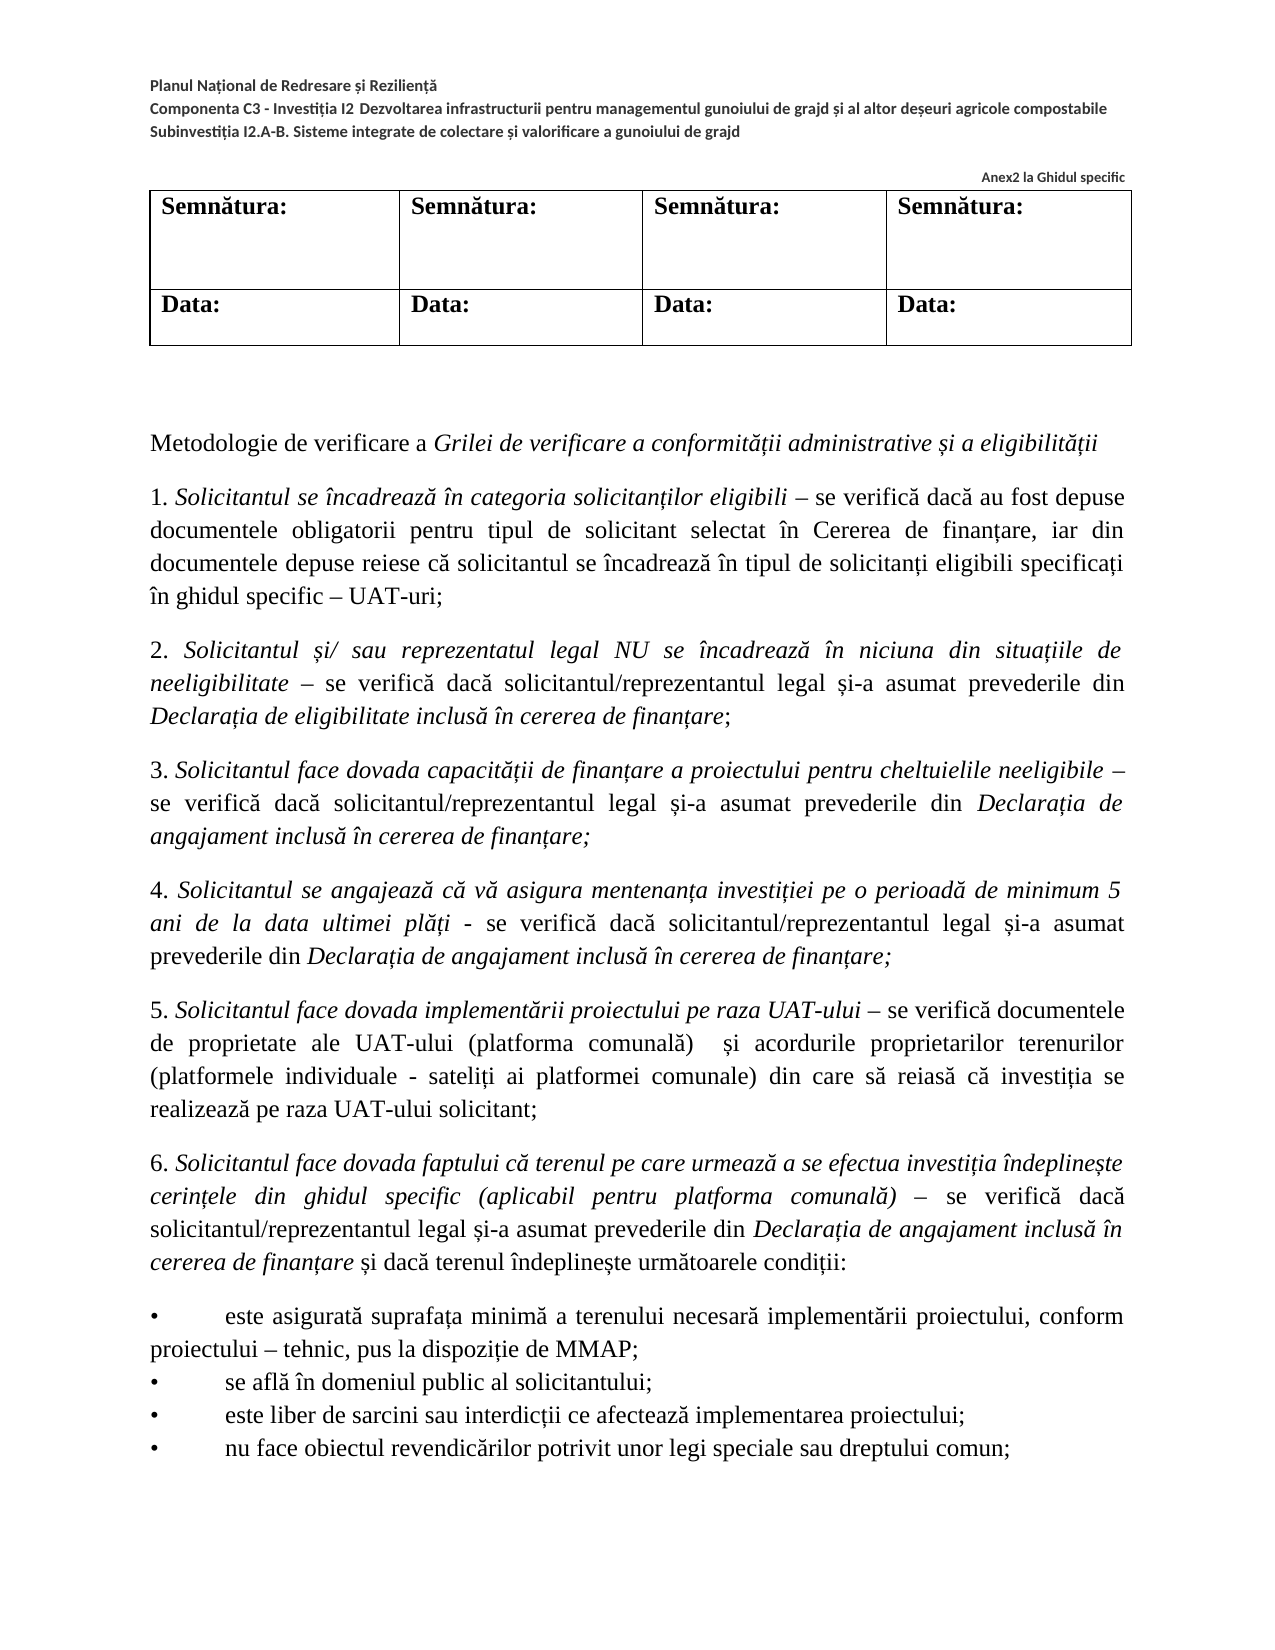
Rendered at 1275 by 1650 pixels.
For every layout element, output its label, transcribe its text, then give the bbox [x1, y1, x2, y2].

table_cell Semnătura: [151, 191, 399, 288]
table_cell Semnătura: [887, 191, 1131, 288]
table_cell Data: [151, 290, 399, 345]
text 3. Solicitantul face dovada capacității de finanțare a proiectului pentru cheltuielile neeligibile – se verifică dacă solicitantul/reprezentantul legal și-a asumat prevederile din Declarația de angajament inclusă în cererea de finanțare; [150, 755, 1125, 850]
table_cell Data: [643, 290, 886, 345]
text Metodologie de verificare a Grilei de verificare a conformității administrative și a eligibilității [150, 428, 1125, 457]
text 1. Solicitantul se încadrează în categoria solicitanților eligibili – se verifică dacă au fost depuse documentele obligatorii pentru tipul de solicitant selectat în Cererea de finanțare, iar din documentele depuse reiese că solicitantul se încadrează în tipul de solicitanți eligibili specificați în ghidul specific – UAT-uri; [150, 482, 1125, 610]
text • este asigurată suprafața minimă a terenului necesară implementării proiectului, conform proiectului – tehnic, pus la dispoziție de MMAP; [150, 1301, 1125, 1363]
table_cell Semnătura: [400, 191, 642, 288]
text • nu face obiectul revendicărilor potrivit unor legi speciale sau dreptului comun; [150, 1433, 1125, 1462]
text 5. Solicitantul face dovada implementării proiectului pe raza UAT-ului – se verifică documentele de proprietate ale UAT-ului (platforma comunală) și acordurile proprietarilor terenurilor (platformele individuale - sateliți ai platformei comunale) din care să reiasă că investiția se realizează pe raza UAT-ului solicitant; [150, 995, 1125, 1123]
table_cell Data: [887, 290, 1131, 345]
text 4. Solicitantul se angajează că vă asigura mentenanța investiției pe o perioadă de minimum 5 ani de la data ultimei plăți - se verifică dacă solicitantul/reprezentantul legal și-a asumat prevederile din Declarația de angajament inclusă în cererea de finanțare; [150, 875, 1125, 970]
table_cell Data: [400, 290, 642, 345]
table_cell Semnătura: [643, 191, 886, 288]
text 6. Solicitantul face dovada faptului că terenul pe care urmează a se efectua investiția îndeplinește cerințele din ghidul specific (aplicabil pentru platforma comunală) – se verifică dacă solicitantul/reprezentantul legal și-a asumat prevederile din Declarația de angajament inclusă în cererea de finanțare și dacă terenul îndeplinește următoarele condiții: [150, 1148, 1125, 1276]
text • este liber de sarcini sau interdicții ce afectează implementarea proiectului; [150, 1400, 1125, 1429]
text 2. Solicitantul și/ sau reprezentatul legal NU se încadrează în niciuna din situațiile de neeligibilitate – se verifică dacă solicitantul/reprezentantul legal și-a asumat prevederile din Declarația de eligibilitate inclusă în cererea de finanțare; [150, 635, 1125, 730]
text • se află în domeniul public al solicitantului; [150, 1367, 1125, 1396]
